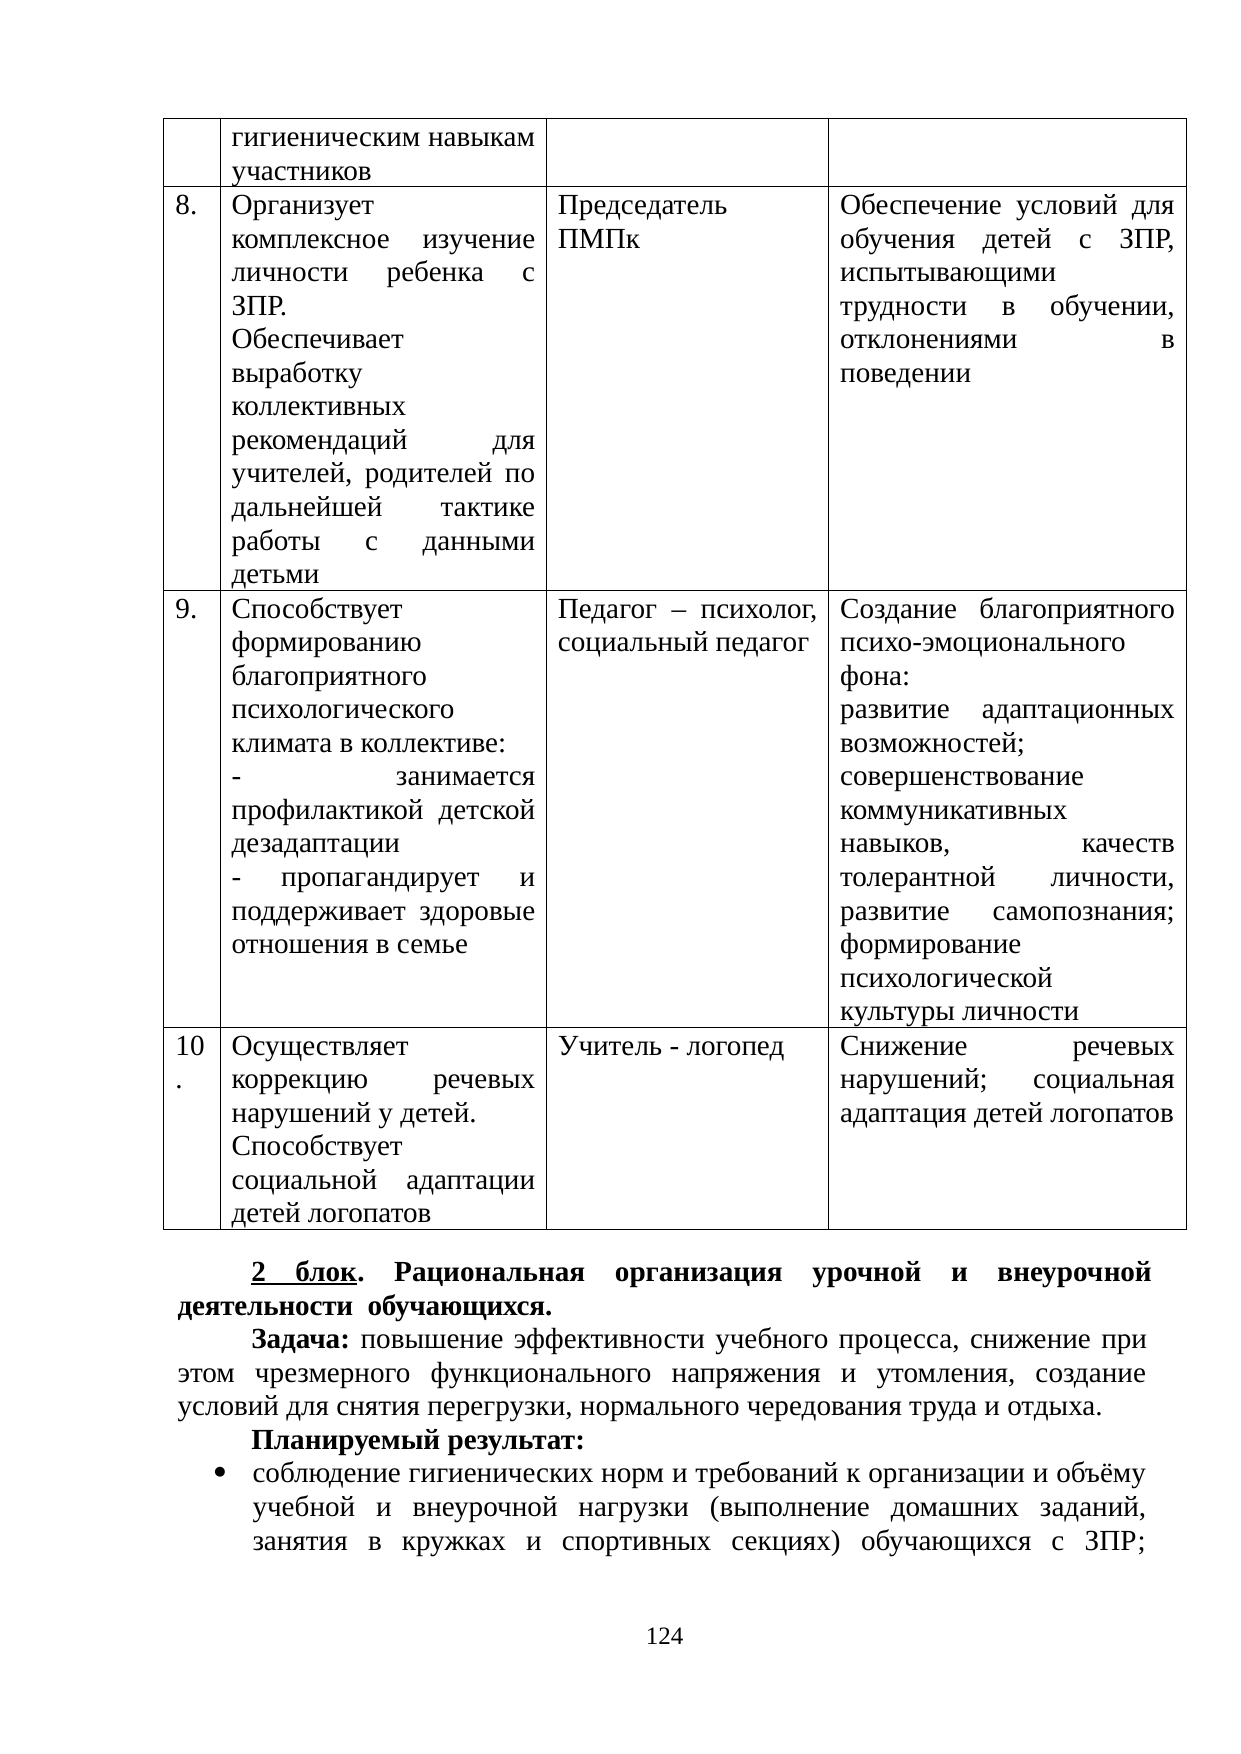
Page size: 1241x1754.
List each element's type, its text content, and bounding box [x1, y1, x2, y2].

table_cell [547, 119, 828, 186]
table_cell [829, 119, 1186, 186]
table_cell Председатель ПМПк [547, 187, 828, 590]
table_cell Учитель - логопед [547, 1028, 828, 1229]
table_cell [221, 119, 546, 186]
text Планируемый результат: [177, 1422, 1147, 1455]
text 2 блок. Рациональная организация урочной и внеурочной деятельности обучающихся. [177, 1254, 1152, 1321]
table_cell Способствует формированию благоприятного психологического климата в коллективе: - занимается профилактикой детской дезадаптации - пропагандирует и поддерживает здоровые отношения в семье [221, 591, 546, 1027]
table_cell 7. [164, 119, 220, 186]
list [215, 1455, 1147, 1556]
table_cell 9. [164, 591, 220, 1027]
table_cell Педагог – психолог, социальный педагог [547, 591, 828, 1027]
table_cell Создание благоприятного психо-эмоционального фона: развитие адаптационных возможностей; совершенствование коммуникативных навыков, качеств толерантной личности, развитие самопознания; формирование психологической культуры личности [829, 591, 1186, 1027]
table_cell 10. [164, 1028, 220, 1229]
table_cell Обеспечение условий для обучения детей с ЗПР, испытывающими трудности в обучении, отклонениями в поведении [829, 187, 1186, 590]
text Задача: повышение эффективности учебного процесса, снижение при этом чрезмерного функционального напряжения и утомления, создание условий для снятия перегрузки, нормального чередования труда и отдыха. [177, 1321, 1147, 1422]
table_cell Снижение речевых нарушений; социальная адаптация детей логопатов [829, 1028, 1186, 1229]
table_cell Осуществляет коррекцию речевых нарушений у детей. Способствует социальной адаптации детей логопатов [221, 1028, 546, 1229]
table_cell 8. [164, 187, 220, 590]
table_cell Организует комплексное изучение личности ребенка с ЗПР. Обеспечивает выработку коллективных рекомендаций для учителей, родителей по дальнейшей тактике работы с данными детьми [221, 187, 546, 590]
